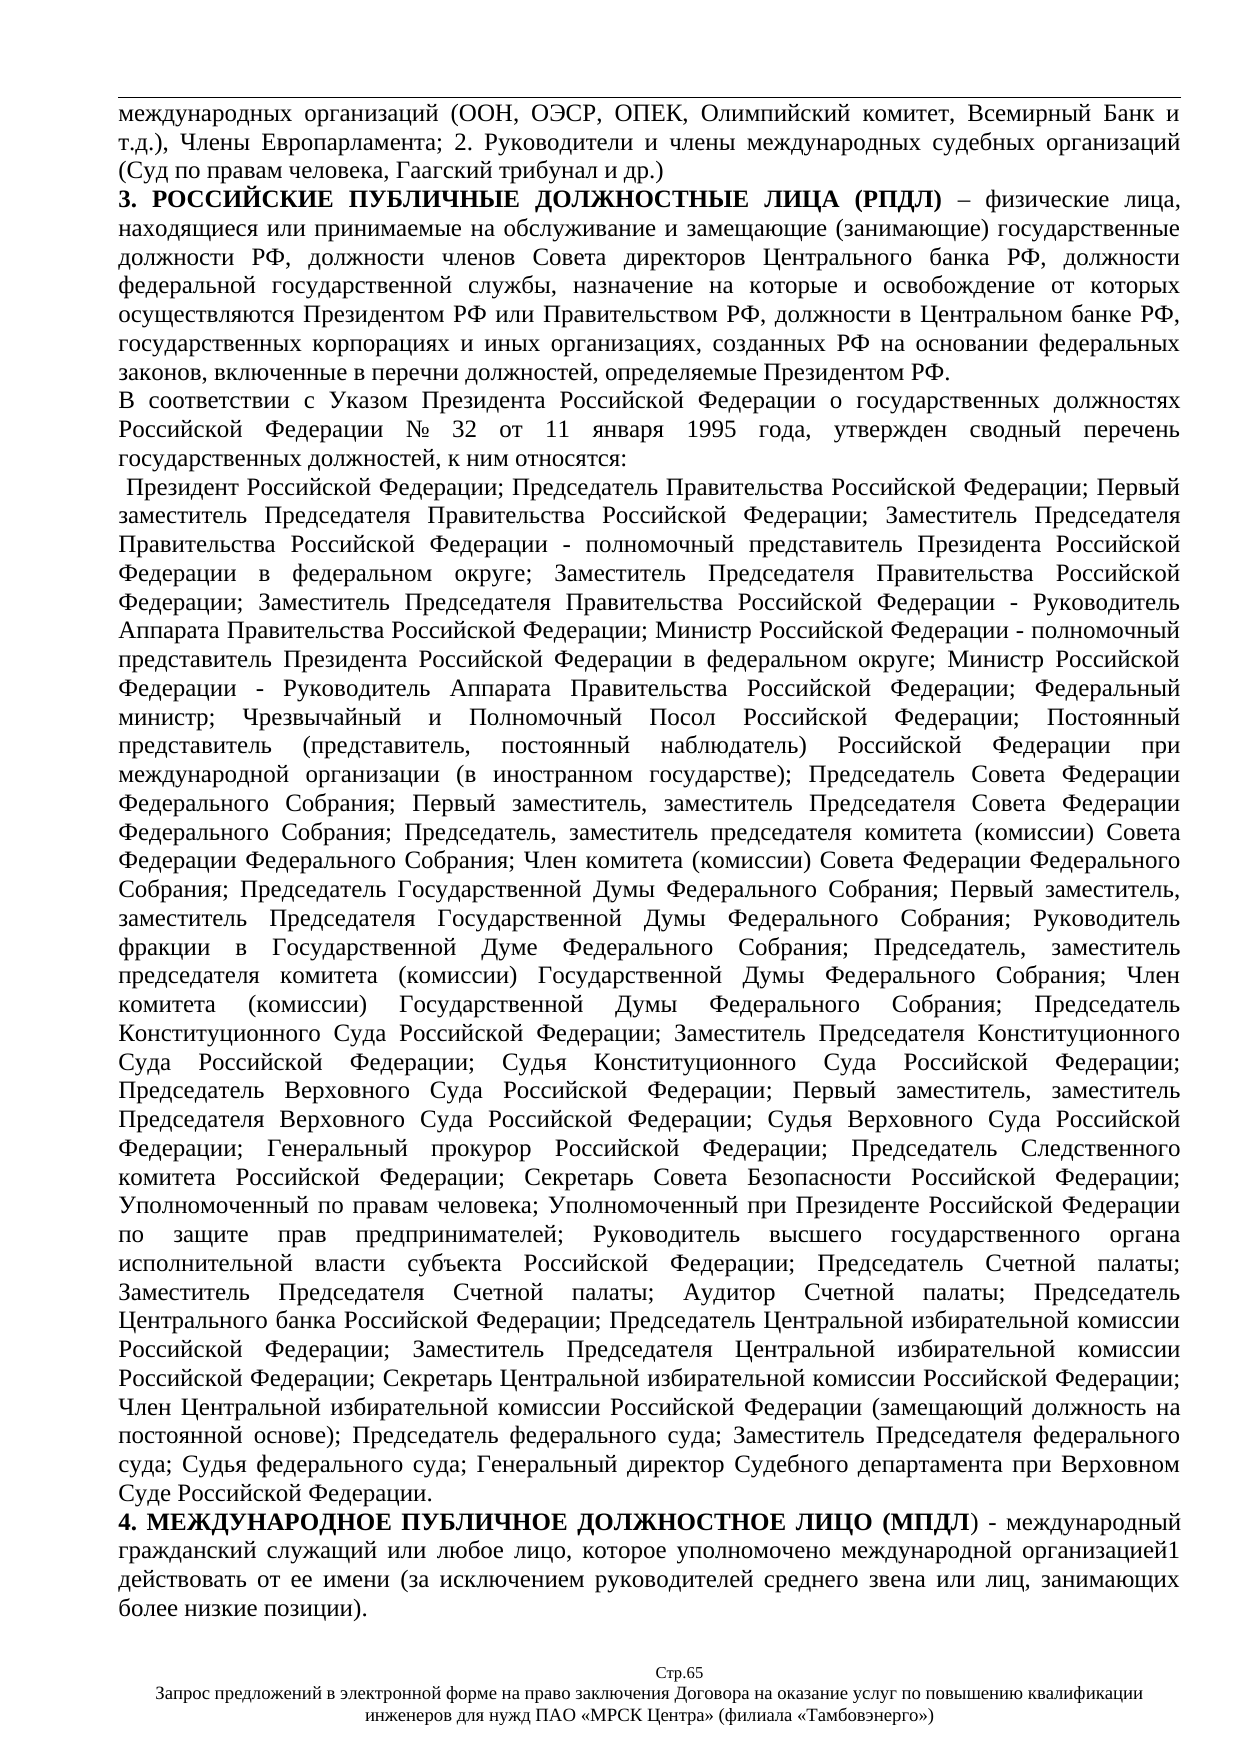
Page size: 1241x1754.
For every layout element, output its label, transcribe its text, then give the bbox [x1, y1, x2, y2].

text В соответствии с Указом Президента Российской Федерации о государственных должностях Российской Федерации № 32 от 11 января 1995 года, утвержден сводный перечень государственных должностей, к ним относятся: [118, 386, 1181, 472]
text 4. МЕЖДУНАРОДНОЕ ПУБЛИЧНОЕ ДОЛЖНОСТНОЕ ЛИЦО (МПДЛ) - международный гражданский служащий или любое лицо, которое уполномочено международной организацией1 действовать от ее имени (за исключением руководителей среднего звена или лиц, занимающих более низкие позиции). [118, 1507, 1181, 1622]
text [118, 98, 1181, 184]
text Президент Российской Федерации; Председатель Правительства Российской Федерации; Первый заместитель Председателя Правительства Российской Федерации; Заместитель Председателя Правительства Российской Федерации - полномочный представитель Президента Российской Федерации в федеральном округе; Заместитель Председателя Правительства Российской Федерации; Заместитель Председателя Правительства Российской Федерации - Руководитель Аппарата Правительства Российской Федерации; Министр Российской Федерации - полномочный представитель Президента Российской Федерации в федеральном округе; Министр Российской Федерации - Руководитель Аппарата Правительства Российской Федерации; Федеральный министр; Чрезвычайный и Полномочный Посол Российской Федерации; Постоянный представитель (представитель, постоянный наблюдатель) Российской Федерации при международной организации (в иностранном государстве); Председатель Совета Федерации Федерального Собрания; Первый заместитель, заместитель Председателя Совета Федерации Федерального Собрания; Председатель, заместитель председателя комитета (комиссии) Совета Федерации Федерального Собрания; Член комитета (комиссии) Совета Федерации Федерального Собрания; Председатель Государственной Думы Федерального Собрания; Первый заместитель, заместитель Председателя Государственной Думы Федерального Собрания; Руководитель фракции в Государственной Думе Федерального Собрания; Председатель, заместитель председателя комитета (комиссии) Государственной Думы Федерального Собрания; Член комитета (комиссии) Государственной Думы Федерального Собрания; Председатель Конституционного Суда Российской Федерации; Заместитель Председателя Конституционного Суда Российской Федерации; Судья Конституционного Суда Российской Федерации; Председатель Верховного Суда Российской Федерации; Первый заместитель, заместитель Председателя Верховного Суда Российской Федерации; Судья Верховного Суда Российской Федерации; Генеральный прокурор Российской Федерации; Председатель Следственного комитета Российской Федерации; Секретарь Совета Безопасности Российской Федерации; Уполномоченный по правам человека; Уполномоченный при Президенте Российской Федерации по защите прав предпринимателей; Руководитель высшего государственного органа исполнительной власти субъекта Российской Федерации; Председатель Счетной палаты; Заместитель Председателя Счетной палаты; Аудитор Счетной палаты; Председатель Центрального банка Российской Федерации; Председатель Центральной избирательной комиссии Российской Федерации; Заместитель Председателя Центральной избирательной комиссии Российской Федерации; Секретарь Центральной избирательной комиссии Российской Федерации; Член Центральной избирательной комиссии Российской Федерации (замещающий должность на постоянной основе); Председатель федерального суда; Заместитель Председателя федерального суда; Судья федерального суда; Генеральный директор Судебного департамента при Верховном Суде Российской Федерации. [118, 472, 1181, 1507]
text 3. РОССИЙСКИЕ ПУБЛИЧНЫЕ ДОЛЖНОСТНЫЕ ЛИЦА (РПДЛ) – физические лица, находящиеся или принимаемые на обслуживание и замещающие (занимающие) государственные должности РФ, должности членов Совета директоров Центрального банка РФ, должности федеральной государственной службы, назначение на которые и освобождение от которых осуществляются Президентом РФ или Правительством РФ, должности в Центральном банке РФ, государственных корпорациях и иных организациях, созданных РФ на основании федеральных законов, включенные в перечни должностей, определяемые Президентом РФ. [118, 184, 1181, 386]
